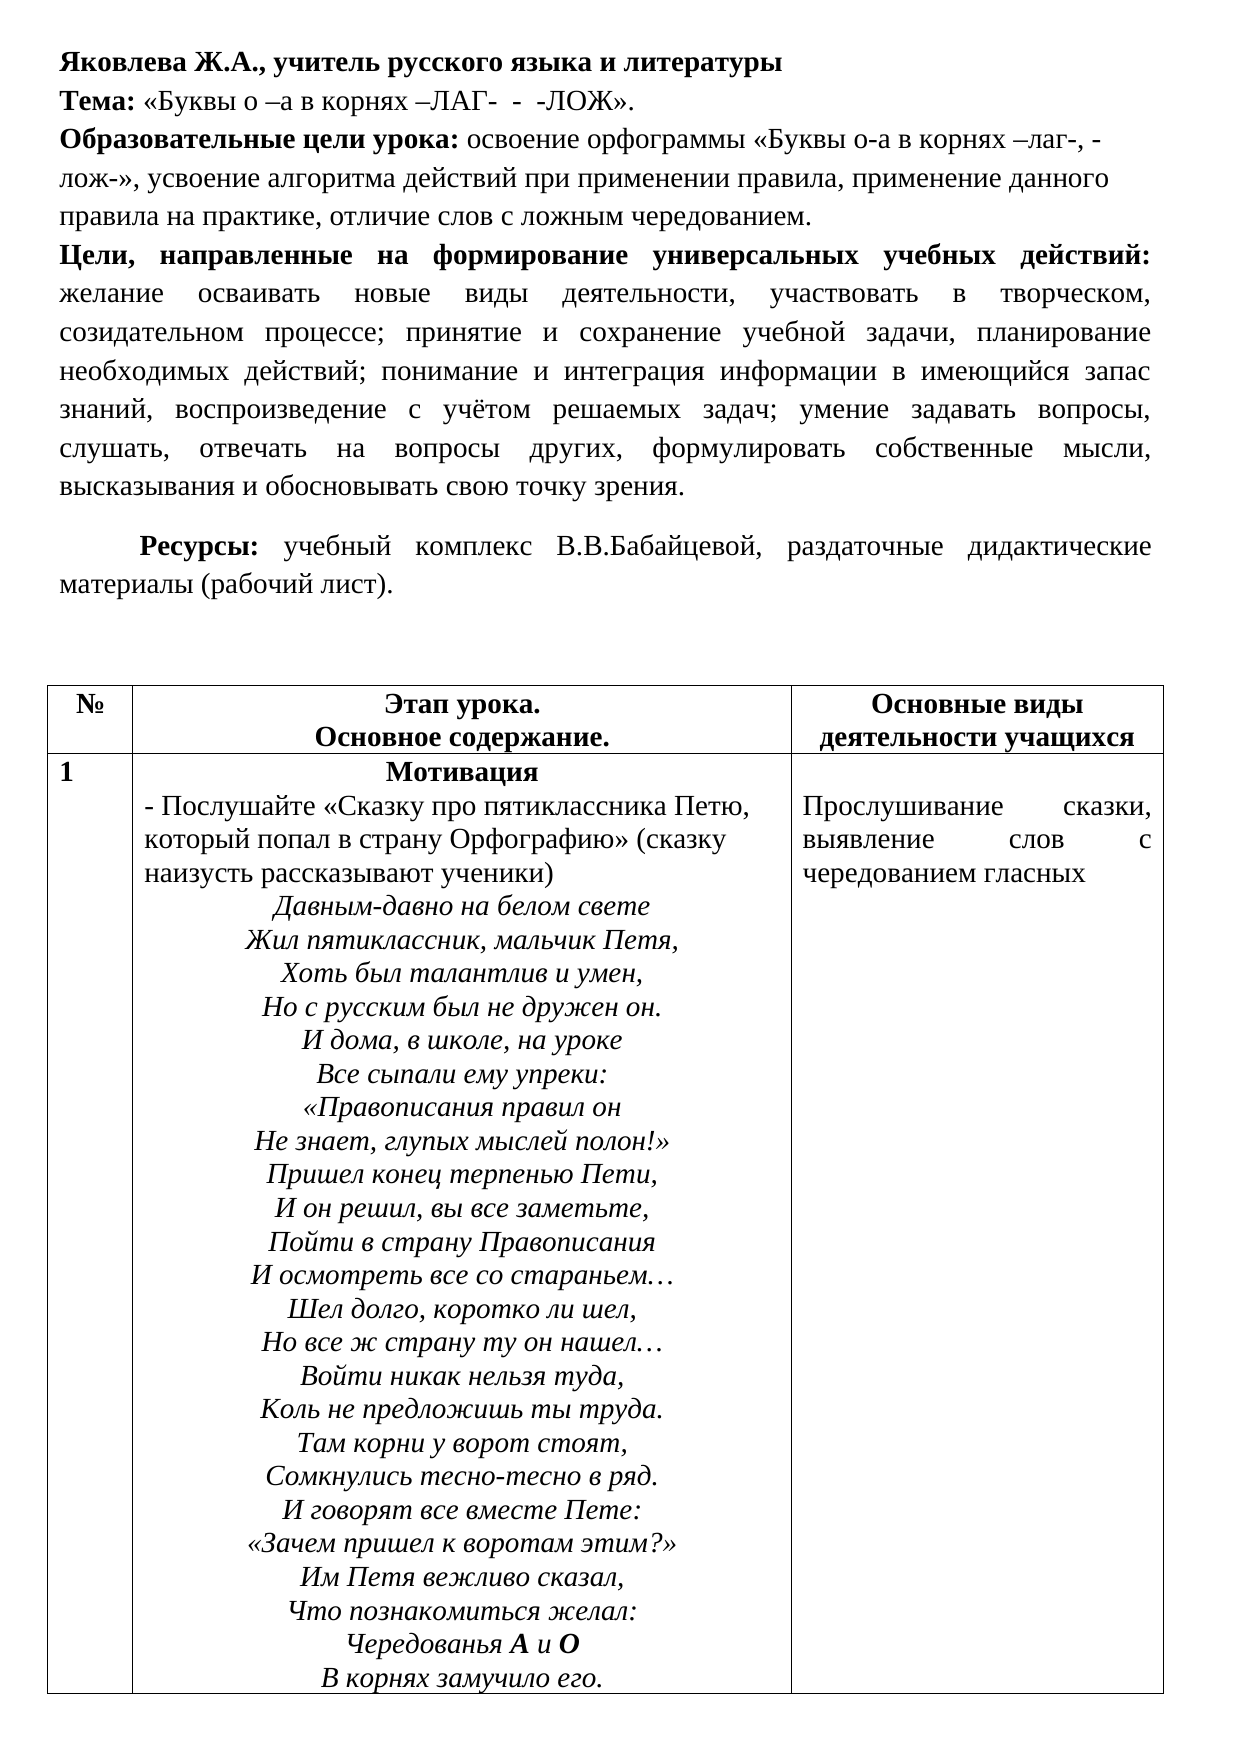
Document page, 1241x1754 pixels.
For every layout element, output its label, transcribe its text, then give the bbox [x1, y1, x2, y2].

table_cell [133, 754, 791, 1693]
text Цели, направленные на формирование универсальных учебных действий: желание осваивать новые виды деятельности, участвовать в творческом, созидательном процессе; принятие и сохранение учебной задачи, планирование необходимых действий; понимание и интеграция информации в имеющийся запас знаний, воспроизведение с учётом решаемых задач; умение задавать вопросы, слушать, отвечать на вопросы других, формулировать собственные мысли, высказывания и обосновывать свою точку зрения. [59, 237, 1152, 502]
table_cell 1 [48, 754, 132, 1693]
text Тема: «Буквы о –а в корнях –ЛАГ- - -ЛОЖ». [59, 83, 1152, 116]
text Ресурсы: учебный комплекс В.В.Бабайцевой, раздаточные дидактические материалы (рабочий лист). [59, 528, 1152, 600]
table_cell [792, 754, 1163, 1693]
table_header Этап урока. Основное содержание. [133, 686, 791, 753]
text Яковлева Ж.А., учитель русского языка и литературы [59, 44, 1152, 78]
table_header Основные виды деятельности учащихся [792, 686, 1163, 753]
table_header № [48, 686, 132, 753]
text Образовательные цели урока: освоение орфограммы «Буквы о-а в корнях –лаг-, -лож-», усвоение алгоритма действий при применении правила, применение данного правила на практике, отличие слов с ложным чередованием. [59, 121, 1152, 232]
